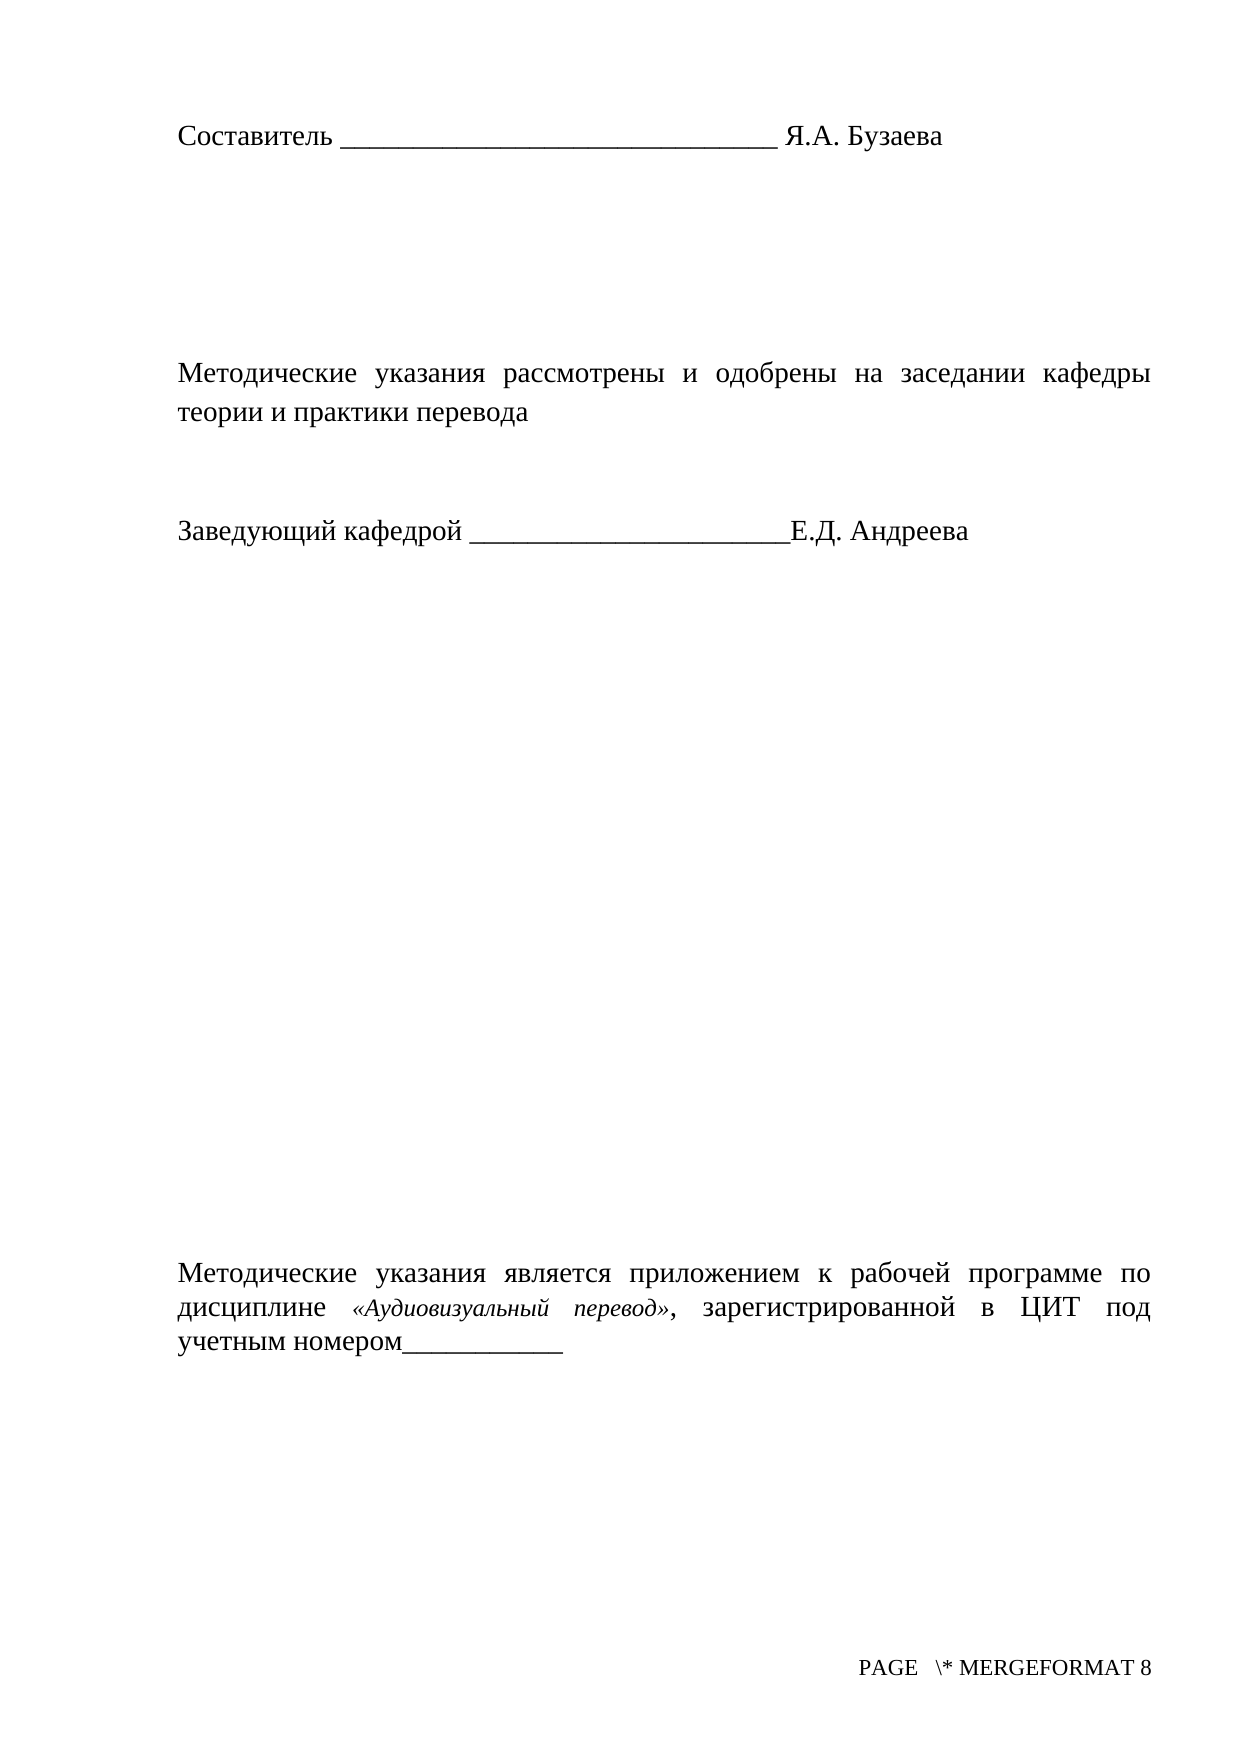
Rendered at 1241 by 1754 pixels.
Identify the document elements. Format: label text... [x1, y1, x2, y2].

text Методические указания рассмотрены и одобрены на заседании кафедры теории и практики перевода [177, 356, 1152, 428]
text Составитель ______________________________ Я.А. Бузаева [177, 118, 1152, 152]
text Методические указания является приложением к рабочей программе по дисциплине «Аудиовизуальный перевод», зарегистрированной в ЦИТ под учетным номером___________ [177, 1256, 1152, 1356]
text Заведующий кафедрой ______________________Е.Д. Андреева [177, 513, 1152, 546]
